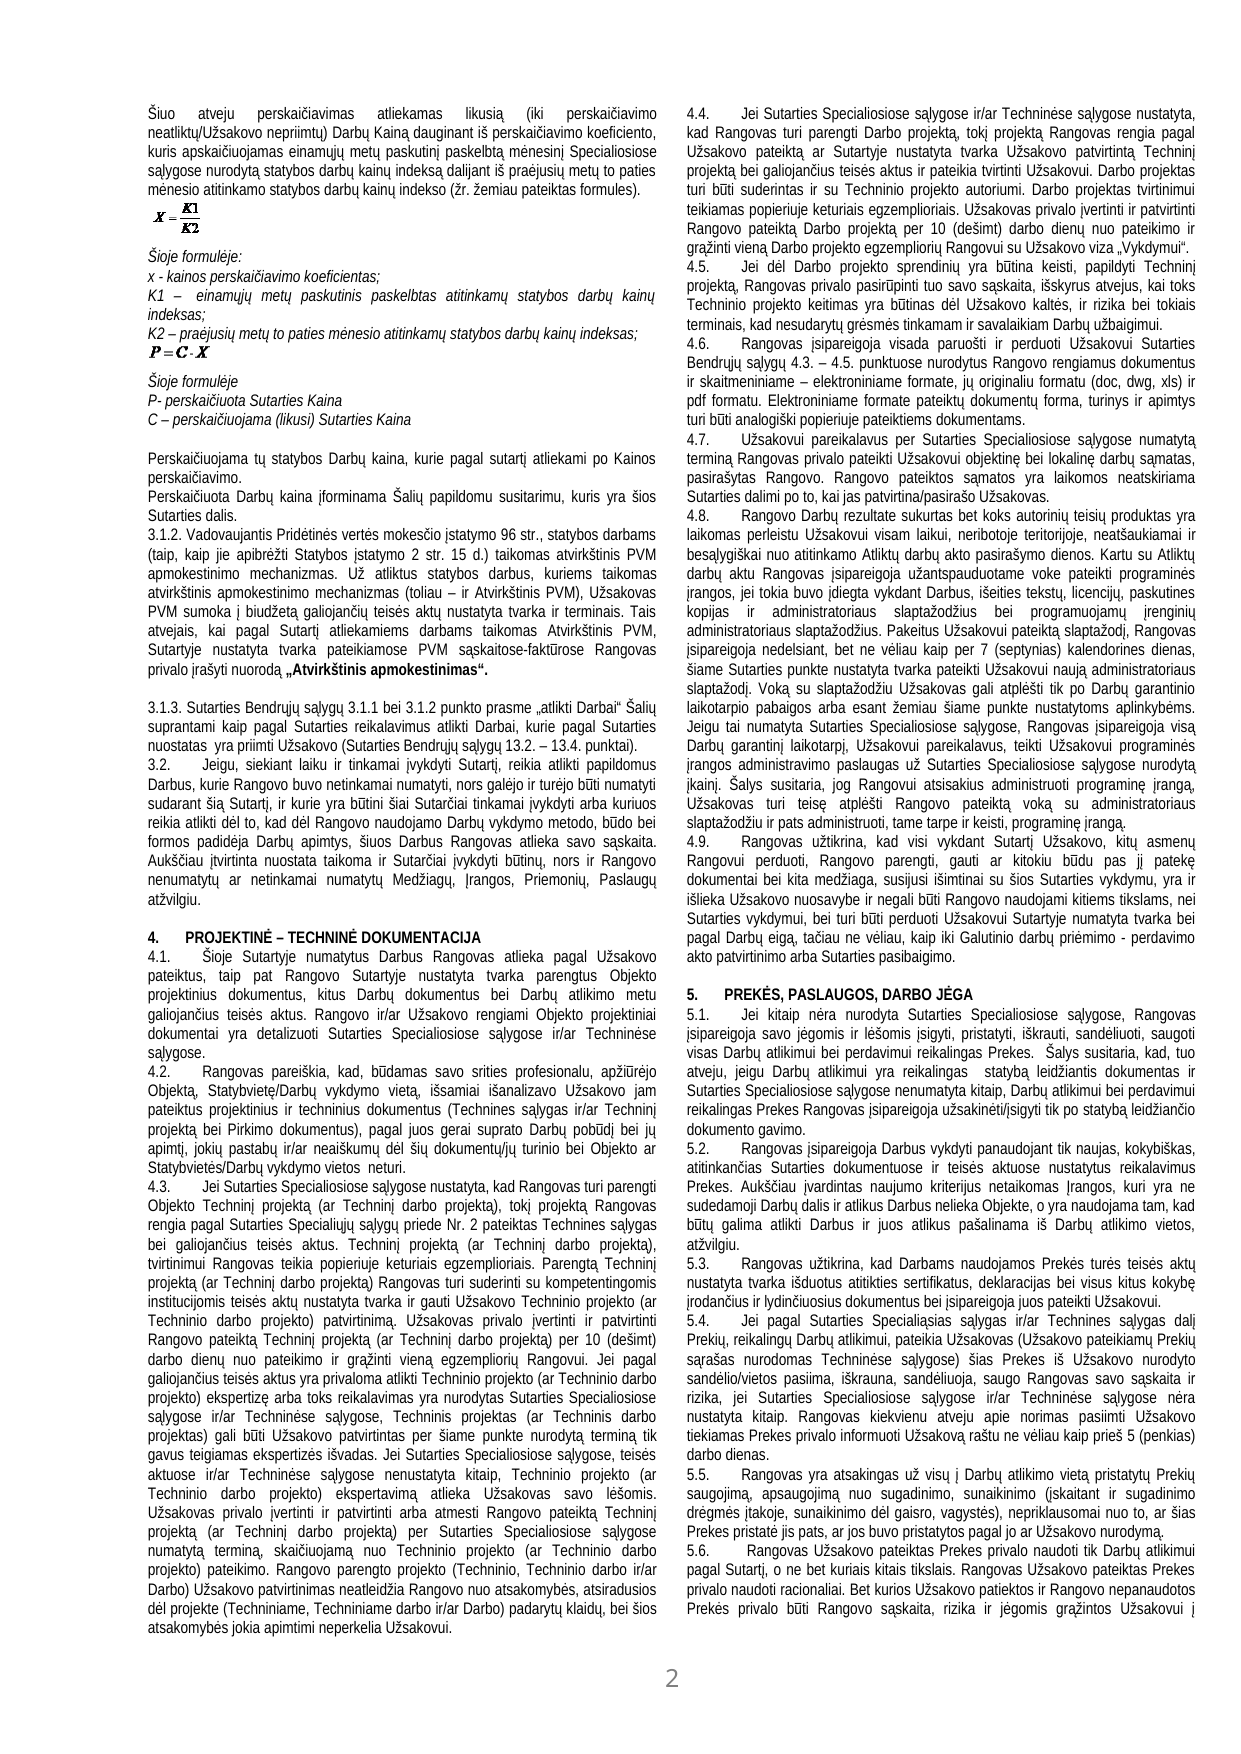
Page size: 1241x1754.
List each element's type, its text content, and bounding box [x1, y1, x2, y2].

text Šioje formulėje: [148, 247, 657, 266]
list Užsakovui pareikalavus per Sutarties Specialiosiose sąlygose numatytą terminą Rangovas privalo pateikti Užsakovui objektinę bei lokalinę darbų sąmatas, pasirašytas Rangovo. Rangovo pateiktos sąmatos yra laikomos neatskiriama Sutarties dalimi po to, kai jas patvirtina/pasirašo Užsakovas. [687, 429, 1196, 506]
text Šioje formulėje [148, 372, 657, 391]
list Rangovas yra atsakingas už visų į Darbų atlikimo vietą pristatytų Prekių saugojimą, apsaugojimą nuo sugadinimo, sunaikinimo (įskaitant ir sugadinimo drėgmės įtakoje, sunaikinimo dėl gaisro, vagystės), nepriklausomai nuo to, ar šias Prekes pristatė jis pats, ar jos buvo pristatytos pagal jo ar Užsakovo nurodymą. [687, 1464, 1196, 1541]
text K1 – einamųjų metų paskutinis paskelbtas atitinkamų statybos darbų kainų indeksas; [148, 286, 657, 324]
list Rangovas įsipareigoja visada paruošti ir perduoti Užsakovui Sutarties Bendrųjų sąlygų 4.3. – 4.5. punktuose nurodytus Rangovo rengiamus dokumentus ir skaitmeniniame – elektroniniame formate, jų originaliu formatu (doc, dwg, xls) ir pdf formatu. Elektroniniame formate pateiktų dokumentų forma, turinys ir apimtys turi būti analogiški popieriuje pateiktiems dokumentams. [687, 333, 1196, 429]
list Jei pagal Sutarties Specialiąsias sąlygas ir/ar Technines sąlygas dalį Prekių, reikalingų Darbų atlikimui, pateikia Užsakovas (Užsakovo pateikiamų Prekių sąrašas nurodomas Techninėse sąlygose) šias Prekes iš Užsakovo nurodyto sandėlio/vietos pasiima, iškrauna, sandėliuoja, saugo Rangovas savo sąskaita ir rizika, jei Sutarties Specialiosiose sąlygose ir/ar Techninėse sąlygose nėra nustatyta kitaip. Rangovas kiekvienu atveju apie norimas pasiimti Užsakovo tiekiamas Prekes privalo informuoti Užsakovą raštu ne vėliau kaip prieš 5 (penkias) darbo dienas. [687, 1311, 1196, 1464]
list PREKĖS, PASLAUGOS, DARBO JĖGA [687, 985, 1196, 1004]
list Jei Sutarties Specialiosiose sąlygose ir/ar Techninėse sąlygose nustatyta, kad Rangovas turi parengti Darbo projektą, tokį projektą Rangovas rengia pagal Užsakovo pateiktą ar Sutartyje nustatyta tvarka Užsakovo patvirtintą Techninį projektą bei galiojančius teisės aktus ir pateikia tvirtinti Užsakovui. Darbo projektas turi būti suderintas ir su Techninio projekto autoriumi. Darbo projektas tvirtinimui teikiamas popieriuje keturiais egzemplioriais. Užsakovas privalo įvertinti ir patvirtinti Rangovo pateiktą Darbo projektą per 10 (dešimt) darbo dienų nuo pateikimo ir grąžinti vieną Darbo projekto egzempliorių Rangovui su Užsakovo viza „Vykdymui“. [687, 103, 1196, 257]
list Jei Sutarties Specialiosiose sąlygose nustatyta, kad Rangovas turi parengti Objekto Techninį projektą (ar Techninį darbo projektą), tokį projektą Rangovas rengia pagal Sutarties Specialiųjų sąlygų priede Nr. 2 pateiktas Technines sąlygas bei galiojančius teisės aktus. Techninį projektą (ar Techninį darbo projektą), tvirtinimui Rangovas teikia popieriuje keturiais egzemplioriais. Parengtą Techninį projektą (ar Techninį darbo projektą) Rangovas turi suderinti su kompetentingomis institucijomis teisės aktų nustatyta tvarka ir gauti Užsakovo Techninio projekto (ar Techninio darbo projekto) patvirtinimą. Užsakovas privalo įvertinti ir patvirtinti Rangovo pateiktą Techninį projektą (ar Techninį darbo projektą) per 10 (dešimt) darbo dienų nuo pateikimo ir grąžinti vieną egzempliorių Rangovui. Jei pagal galiojančius teisės aktus yra privaloma atlikti Techninio projekto (ar Techninio darbo projekto) ekspertizę arba toks reikalavimas yra nurodytas Sutarties Specialiosiose sąlygose ir/ar Techninėse sąlygose, Techninis projektas (ar Techninis darbo projektas) gali būti Užsakovo patvirtintas per šiame punkte nurodytą terminą tik gavus teigiamas ekspertizės išvadas. Jei Sutarties Specialiosiose sąlygose, teisės aktuose ir/ar Techninėse sąlygose nenustatyta kitaip, Techninio projekto (ar Techninio darbo projekto) ekspertavimą atlieka Užsakovas savo lėšomis. Užsakovas privalo įvertinti ir patvirtinti arba atmesti Rangovo pateiktą Techninį projektą (ar Techninį darbo projektą) per Sutarties Specialiosiose sąlygose numatytą terminą, skaičiuojamą nuo Techninio projekto (ar Techninio darbo projekto) pateikimo. Rangovo parengto projekto (Techninio, Techninio darbo ir/ar Darbo) Užsakovo patvirtinimas neatleidžia Rangovo nuo atsakomybės, atsiradusios dėl projekte (Techniniame, Techniniame darbo ir/ar Darbo) padarytų klaidų, bei šios atsakomybės jokia apimtimi neperkelia Užsakovui. [148, 1177, 657, 1637]
list Rangovas užtikrina, kad visi vykdant Sutartį Užsakovo, kitų asmenų Rangovui perduoti, Rangovo parengti, gauti ar kitokiu būdu pas jį patekę dokumentai bei kita medžiaga, susijusi išimtinai su šios Sutarties vykdymu, yra ir išlieka Užsakovo nuosavybe ir negali būti Rangovo naudojami kitiems tikslams, nei Sutarties vykdymui, bei turi būti perduoti Užsakovui Sutartyje numatyta tvarka bei pagal Darbų eigą, tačiau ne vėliau, kaip iki Galutinio darbų priėmimo - perdavimo akto patvirtinimo arba Sutarties pasibaigimo. [687, 832, 1196, 966]
list Rangovas užtikrina, kad Darbams naudojamos Prekės turės teisės aktų nustatyta tvarka išduotus atitikties sertifikatus, deklaracijas bei visus kitus kokybę įrodančius ir lydinčiuosius dokumentus bei įsipareigoja juos pateikti Užsakovui. [687, 1253, 1196, 1311]
list Šioje Sutartyje numatytus Darbus Rangovas atlieka pagal Užsakovo pateiktus, taip pat Rangovo Sutartyje nustatyta tvarka parengtus Objekto projektinius dokumentus, kitus Darbų dokumentus bei Darbų atlikimo metu galiojančius teisės aktus. Rangovo ir/ar Užsakovo rengiami Objekto projektiniai dokumentai yra detalizuoti Sutarties Specialiosiose sąlygose ir/ar Techninėse sąlygose. [148, 947, 657, 1062]
list Jei dėl Darbo projekto sprendinių yra būtina keisti, papildyti Techninį projektą, Rangovas privalo pasirūpinti tuo savo sąskaita, išskyrus atvejus, kai toks Techninio projekto keitimas yra būtinas dėl Užsakovo kaltės, ir rizika bei tokiais terminais, kad nesudarytų grėsmės tinkamam ir savalaikiam Darbų užbaigimui. [687, 257, 1196, 333]
text K2 – praėjusių metų to paties mėnesio atitinkamų statybos darbų kainų indeksas; [148, 324, 657, 343]
picture [151, 199, 202, 236]
list Rangovas pareiškia, kad, būdamas savo srities profesionalu, apžiūrėjo Objektą, Statybvietę/Darbų vykdymo vietą, išsamiai išanalizavo Užsakovo jam pateiktus projektinius ir techninius dokumentus (Technines sąlygas ir/ar Techninį projektą bei Pirkimo dokumentus), pagal juos gerai suprato Darbų pobūdį bei jų apimtį, jokių pastabų ir/ar neaiškumų dėl šių dokumentų/jų turinio bei Objekto ar Statybvietės/Darbų vykdymo vietos neturi. [148, 1062, 657, 1177]
list Jei kitaip nėra nurodyta Sutarties Specialiosiose sąlygose, Rangovas įsipareigoja savo jėgomis ir lėšomis įsigyti, pristatyti, iškrauti, sandėliuoti, saugoti visas Darbų atlikimui bei perdavimui reikalingas Prekes. Šalys susitaria, kad, tuo atveju, jeigu Darbų atlikimui yra reikalingas statybą leidžiantis dokumentas ir Sutarties Specialiosiose sąlygose nenumatyta kitaip, Darbų atlikimui bei perdavimui reikalingas Prekes Rangovas įsipareigoja užsakinėti/įsigyti tik po statybą leidžiančio dokumento gavimo. [687, 1004, 1196, 1138]
text C – perskaičiuojama (likusi) Sutarties Kaina [148, 410, 657, 429]
list PROJEKTINĖ – TECHNINĖ DOKUMENTACIJA [148, 928, 657, 947]
text Šiuo atveju perskaičiavimas atliekamas likusią (iki perskaičiavimo neatliktų/Užsakovo nepriimtų) Darbų Kainą dauginant iš perskaičiavimo koeficiento, kuris apskaičiuojamas einamųjų metų paskutinį paskelbtą mėnesinį Specialiosiose sąlygose nurodytą statybos darbų kainų indeksą dalijant iš praėjusių metų to paties mėnesio atitinkamo statybos darbų kainų indekso (žr. žemiau pateiktas formules). [148, 103, 657, 199]
list Rangovo Darbų rezultate sukurtas bet koks autorinių teisių produktas yra laikomas perleistu Užsakovui visam laikui, neribotoje teritorijoje, neatšaukiamai ir besąlygiškai nuo atitinkamo Atliktų darbų akto pasirašymo dienos. Kartu su Atliktų darbų aktu Rangovas įsipareigoja užantspauduotame voke pateikti programinės įrangos, jei tokia buvo įdiegta vykdant Darbus, išeities tekstų, licencijų, paskutines kopijas ir administratoriaus slaptažodžius bei programuojamų įrenginių administratoriaus slaptažodžius. Pakeitus Užsakovui pateiktą slaptažodį, Rangovas įsipareigoja nedelsiant, bet ne vėliau kaip per 7 (septynias) kalendorines dienas, šiame Sutarties punkte nustatyta tvarka pateikti Užsakovui naują administratoriaus slaptažodį. Voką su slaptažodžiu Užsakovas gali atplėšti tik po Darbų garantinio laikotarpio pabaigos arba esant žemiau šiame punkte nustatytoms aplinkybėms. Jeigu tai numatyta Sutarties Specialiosiose sąlygose, Rangovas įsipareigoja visą Darbų garantinį laikotarpį, Užsakovui pareikalavus, teikti Užsakovui programinės įrangos administravimo paslaugas už Sutarties Specialiosiose sąlygose nurodytą įkainį. Šalys susitaria, jog Rangovui atsisakius administruoti programinę įrangą, Užsakovas turi teisę atplėšti Rangovo pateiktą voką su administratoriaus slaptažodžiu ir pats administruoti, tame tarpe ir keisti, programinę įrangą. [687, 506, 1196, 832]
text P- perskaičiuota Sutarties Kaina [148, 391, 657, 410]
text Perskaičiuota Darbų kaina įforminama Šalių papildomu susitarimu, kuris yra šios Sutarties dalis. [148, 487, 657, 525]
list Jeigu, siekiant laiku ir tinkamai įvykdyti Sutartį, reikia atlikti papildomus Darbus, kurie Rangovo buvo netinkamai numatyti, nors galėjo ir turėjo būti numatyti sudarant šią Sutartį, ir kurie yra būtini šiai Sutarčiai tinkamai įvykdyti arba kuriuos reikia atlikti dėl to, kad dėl Rangovo naudojamo Darbų vykdymo metodo, būdo bei formos padidėja Darbų apimtys, šiuos Darbus Rangovas atlieka savo sąskaita. Aukščiau įtvirtinta nuostata taikoma ir Sutarčiai įvykdyti būtinų, nors ir Rangovo nenumatytų ar netinkamai numatytų Medžiagų, Įrangos, Priemonių, Paslaugų atžvilgiu. [148, 755, 657, 908]
text 3.1.2. Vadovaujantis Pridėtinės vertės mokesčio įstatymo 96 str., statybos darbams (taip, kaip jie apibrėžti Statybos įstatymo 2 str. 15 d.) taikomas atvirkštinis PVM apmokestinimo mechanizmas. Už atliktus statybos darbus, kuriems taikomas atvirkštinis apmokestinimo mechanizmas (toliau – ir Atvirkštinis PVM), Užsakovas PVM sumoka į biudžetą galiojančių teisės aktų nustatyta tvarka ir terminais. Tais atvejais, kai pagal Sutartį atliekamiems darbams taikomas Atvirkštinis PVM, Sutartyje nustatyta tvarka pateikiamose PVM sąskaitose-faktūrose Rangovas privalo įrašyti nuorodą „Atvirkštinis apmokestinimas“. [148, 525, 657, 678]
list Rangovas įsipareigoja Darbus vykdyti panaudojant tik naujas, kokybiškas, atitinkančias Sutarties dokumentuose ir teisės aktuose nustatytus reikalavimus Prekes. Aukščiau įvardintas naujumo kriterijus netaikomas Įrangos, kuri yra ne sudedamoji Darbų dalis ir atlikus Darbus nelieka Objekte, o yra naudojama tam, kad būtų galima atlikti Darbus ir juos atlikus pašalinama iš Darbų atlikimo vietos, atžvilgiu. [687, 1138, 1196, 1253]
text x - kainos perskaičiavimo koeficientas; [148, 266, 657, 286]
text 3.1.3. Sutarties Bendrųjų sąlygų 3.1.1 bei 3.1.2 punkto prasme „atlikti Darbai“ Šalių suprantami kaip pagal Sutarties reikalavimus atlikti Darbai, kurie pagal Sutarties nuostatas yra priimti Užsakovo (Sutarties Bendrųjų sąlygų 13.2. – 13.4. punktai). [148, 698, 657, 755]
text Perskaičiuojama tų statybos Darbų kaina, kurie pagal sutartį atliekami po Kainos perskaičiavimo. [148, 448, 657, 487]
picture [147, 343, 212, 362]
